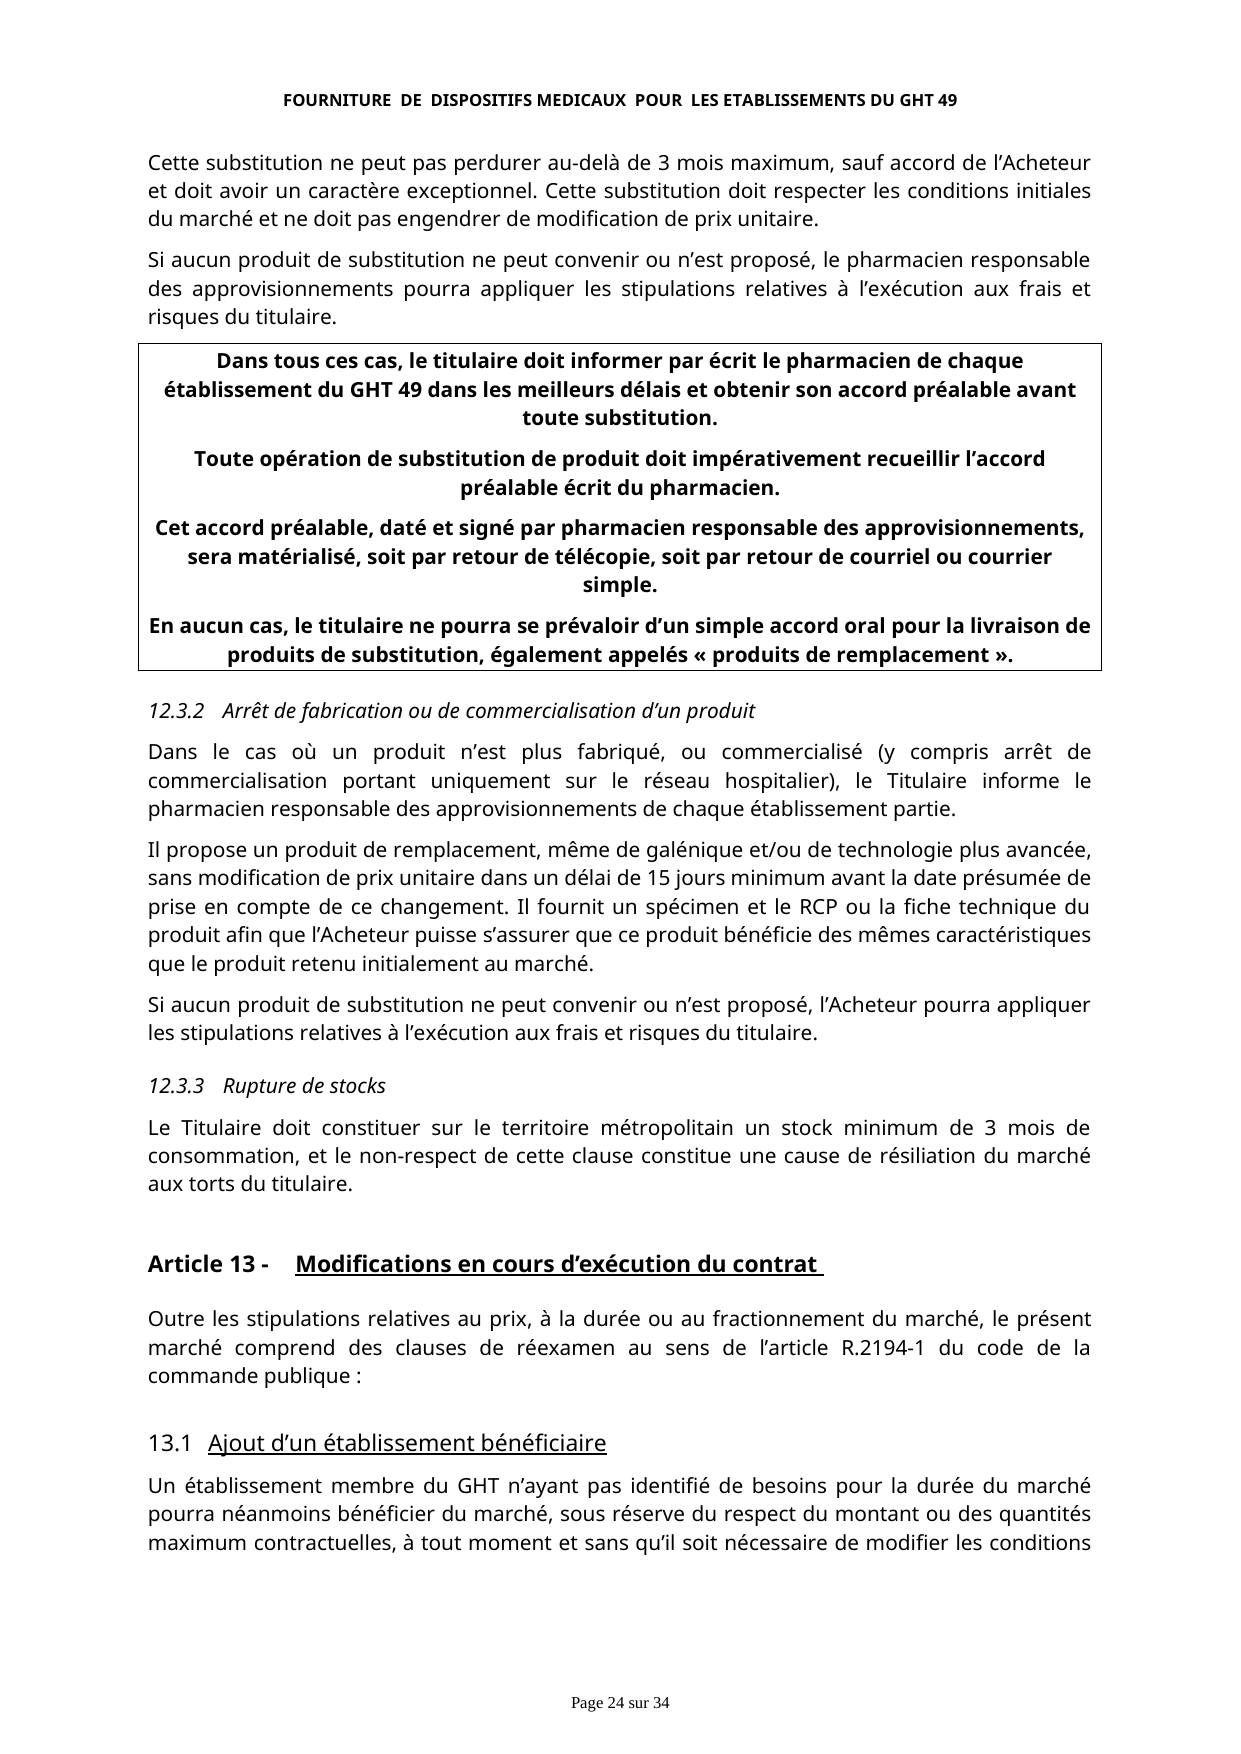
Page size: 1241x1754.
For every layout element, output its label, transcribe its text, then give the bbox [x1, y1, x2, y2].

subtitle Ajout d’un établissement bénéficiaire [148, 1427, 1093, 1458]
text Dans tous ces cas, le titulaire doit informer par écrit le pharmacien de chaque établissement du GHT 49 dans les meilleurs délais et obtenir son accord préalable avant toute substitution. [139, 344, 1101, 432]
subtitle Rupture de stocks [148, 1072, 1093, 1100]
text En aucun cas, le titulaire ne pourra se prévaloir d’un simple accord oral pour la livraison de produits de substitution, également appelés « produits de remplacement ». [139, 608, 1101, 670]
text Cet accord préalable, daté et signé par pharmacien responsable des approvisionnements, sera matérialisé, soit par retour de télécopie, soit par retour de courriel ou courrier simple. [139, 510, 1101, 599]
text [148, 1471, 1093, 1556]
text Il propose un produit de remplacement, même de galénique et/ou de technologie plus avancée, sans modification de prix unitaire dans un délai de 15 jours minimum avant la date présumée de prise en compte de ce changement. Il fournit un spécimen et le RCP ou la fiche technique du produit afin que l’Acheteur puisse s’assurer que ce produit bénéficie des mêmes caractéristiques que le produit retenu initialement au marché. [148, 835, 1093, 977]
text Toute opération de substitution de produit doit impérativement recueillir l’accord préalable écrit du pharmacien. [139, 441, 1101, 501]
text Si aucun produit de substitution ne peut convenir ou n’est proposé, l’Acheteur pourra appliquer les stipulations relatives à l’exécution aux frais et risques du titulaire. [148, 990, 1093, 1047]
subtitle Modifications en cours d’exécution du contrat [148, 1248, 1093, 1279]
subtitle Arrêt de fabrication ou de commercialisation d’un produit [148, 696, 1093, 725]
text Dans le cas où un produit n’est plus fabriqué, ou commercialisé (y compris arrêt de commercialisation portant uniquement sur le réseau hospitalier), le Titulaire informe le pharmacien responsable des approvisionnements de chaque établissement partie. [148, 737, 1093, 823]
text Si aucun produit de substitution ne peut convenir ou n’est proposé, le pharmacien responsable des approvisionnements pourra appliquer les stipulations relatives à l’exécution aux frais et risques du titulaire. [148, 245, 1093, 331]
text Le Titulaire doit constituer sur le territoire métropolitain un stock minimum de 3 mois de consommation, et le non-respect de cette clause constitue une cause de résiliation du marché aux torts du titulaire. [148, 1113, 1093, 1198]
text Outre les stipulations relatives au prix, à la durée ou au fractionnement du marché, le présent marché comprend des clauses de réexamen au sens de l’article R.2194-1 du code de la commande publique : [148, 1304, 1093, 1389]
text Cette substitution ne peut pas perdurer au-delà de 3 mois maximum, sauf accord de l’Acheteur et doit avoir un caractère exceptionnel. Cette substitution doit respecter les conditions initiales du marché et ne doit pas engendrer de modification de prix unitaire. [148, 148, 1093, 233]
